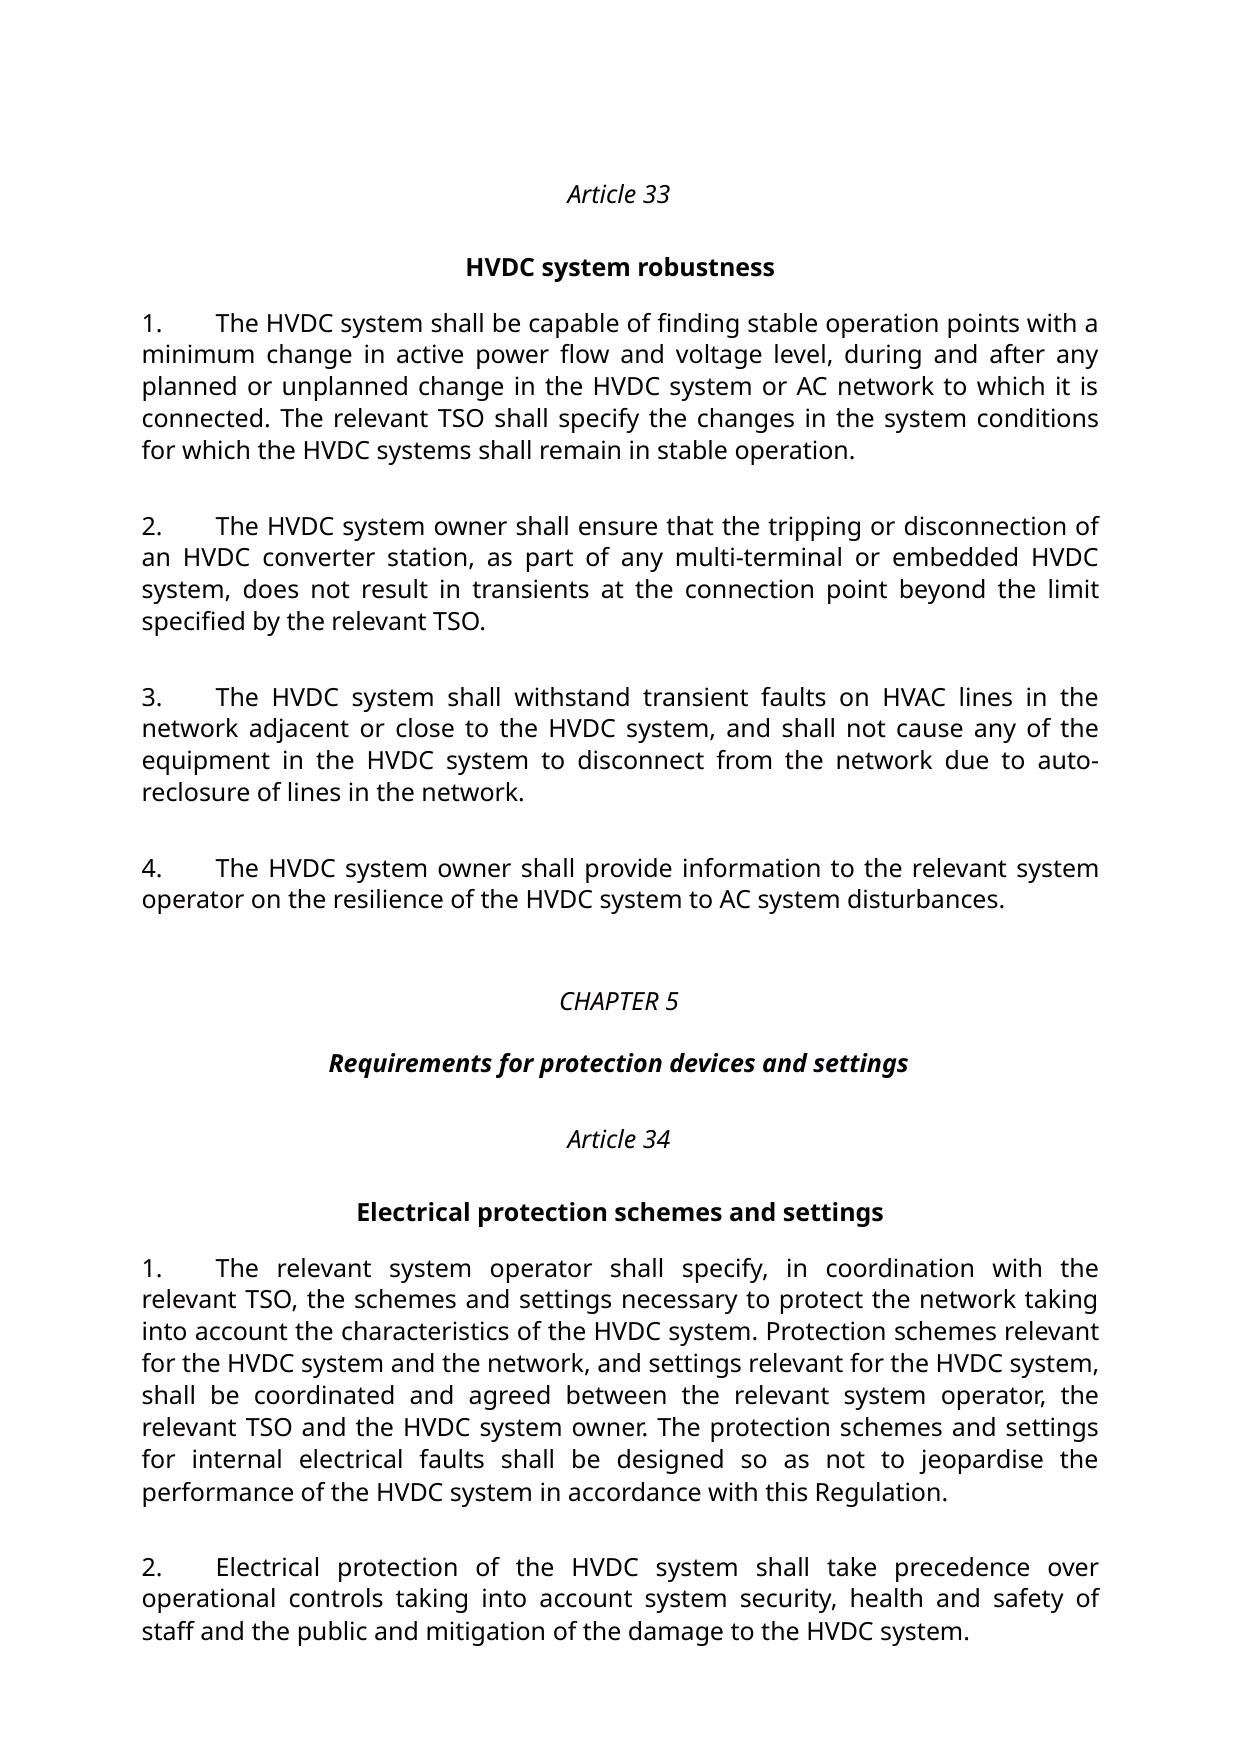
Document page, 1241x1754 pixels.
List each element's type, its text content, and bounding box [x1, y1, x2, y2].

subtitle Article 34 [140, 1121, 1100, 1156]
list Electrical protection of the HVDC system shall take precedence over operational controls taking into account system security, health and safety of staff and the public and mitigation of the damage to the HVDC system. [141, 1551, 1100, 1647]
text CHAPTER 5 [140, 984, 1100, 1018]
text Requirements for protection devices and settings [140, 1045, 1100, 1079]
list The HVDC system shall withstand transient faults on HVAC lines in the network adjacent or close to the HVDC system, and shall not cause any of the equipment in the HVDC system to disconnect from the network due to auto- reclosure of lines in the network. [141, 681, 1100, 809]
subtitle Article 33 [140, 176, 1100, 210]
text Electrical protection schemes and settings [140, 1196, 1100, 1228]
list The HVDC system owner shall ensure that the tripping or disconnection of an HVDC converter station, as part of any multi-terminal or embedded HVDC system, does not result in transients at the connection point beyond the limit specified by the relevant TSO. [141, 510, 1100, 638]
list The HVDC system shall be capable of finding stable operation points with a minimum change in active power flow and voltage level, during and after any planned or unplanned change in the HVDC system or AC network to which it is connected. The relevant TSO shall specify the changes in the system conditions for which the HVDC systems shall remain in stable operation. [141, 307, 1100, 467]
text HVDC system robustness [140, 251, 1100, 283]
list The HVDC system owner shall provide information to the relevant system operator on the resilience of the HVDC system to AC system disturbances. [141, 852, 1100, 916]
list The relevant system operator shall specify, in coordination with the relevant TSO, the schemes and settings necessary to protect the network taking into account the characteristics of the HVDC system. Protection schemes relevant for the HVDC system and the network, and settings relevant for the HVDC system, shall be coordinated and agreed between the relevant system operator, the relevant TSO and the HVDC system owner. The protection schemes and settings for internal electrical faults shall be designed so as not to jeopardise the performance of the HVDC system in accordance with this Regulation. [141, 1252, 1100, 1508]
